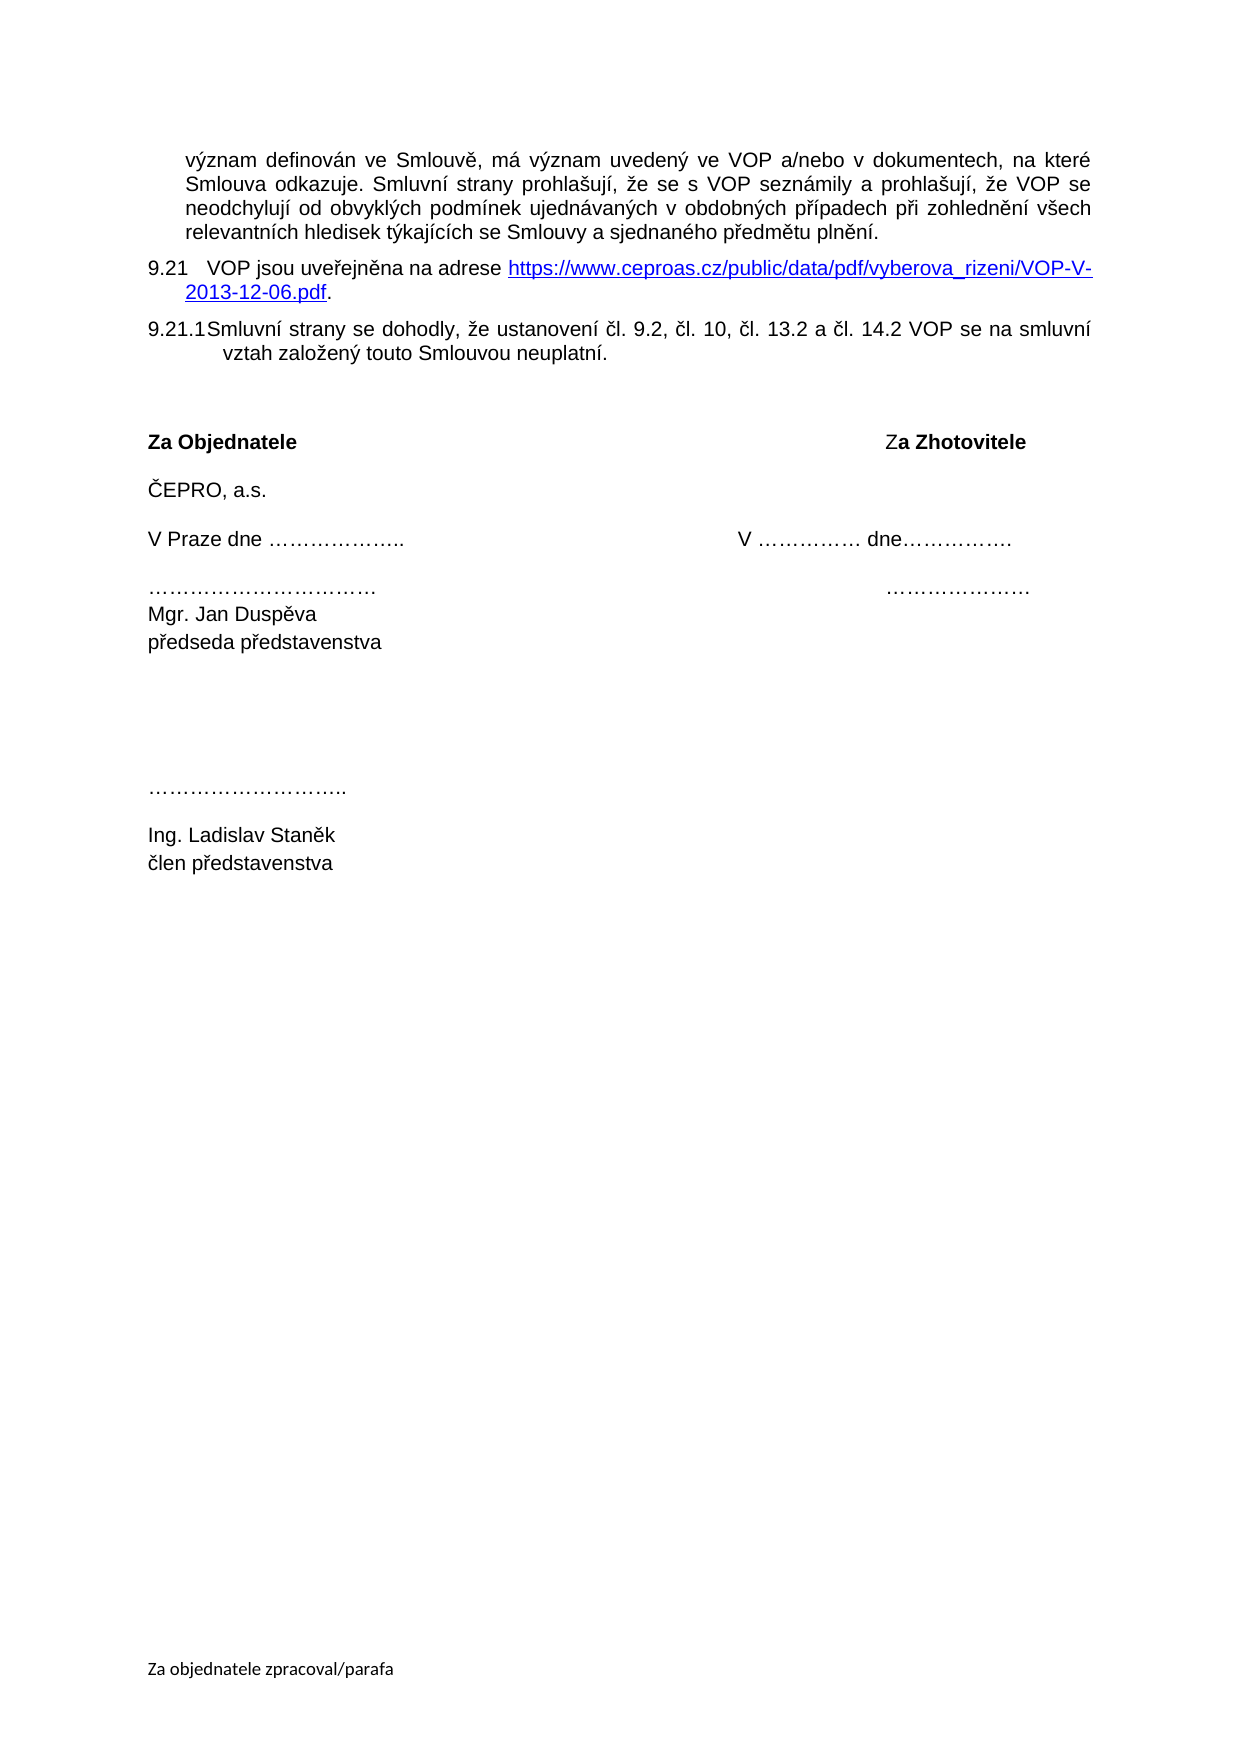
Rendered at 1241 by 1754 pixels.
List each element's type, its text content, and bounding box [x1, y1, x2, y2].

text ……………………….. [148, 775, 1093, 799]
list VOP jsou uveřejněna na adrese https://www.ceproas.cz/public/data/pdf/vyberova_rizeni/VOP-V-2013-12-06.pdf. [148, 256, 1093, 304]
text V Praze dne ……………….. V …………… dne……………. [148, 526, 1093, 550]
text Mgr. Jan Duspěva [148, 602, 1093, 626]
text předseda představenstva [148, 630, 1093, 654]
list Smluvní strany se dohodly, že ustanovení čl. 9.2, čl. 10, čl. 13.2 a čl. 14.2 VOP se na smluvní vztah založený touto Smlouvou neuplatní. [148, 316, 1093, 364]
text člen představenstva [148, 851, 1093, 874]
text Ing. Ladislav Staněk [148, 823, 1093, 847]
text …………………………… ………………… [148, 575, 1093, 599]
text Za Objednatele Za Zhotovitele [148, 430, 1093, 454]
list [148, 148, 1093, 243]
text ČEPRO, a.s. [148, 478, 1093, 502]
